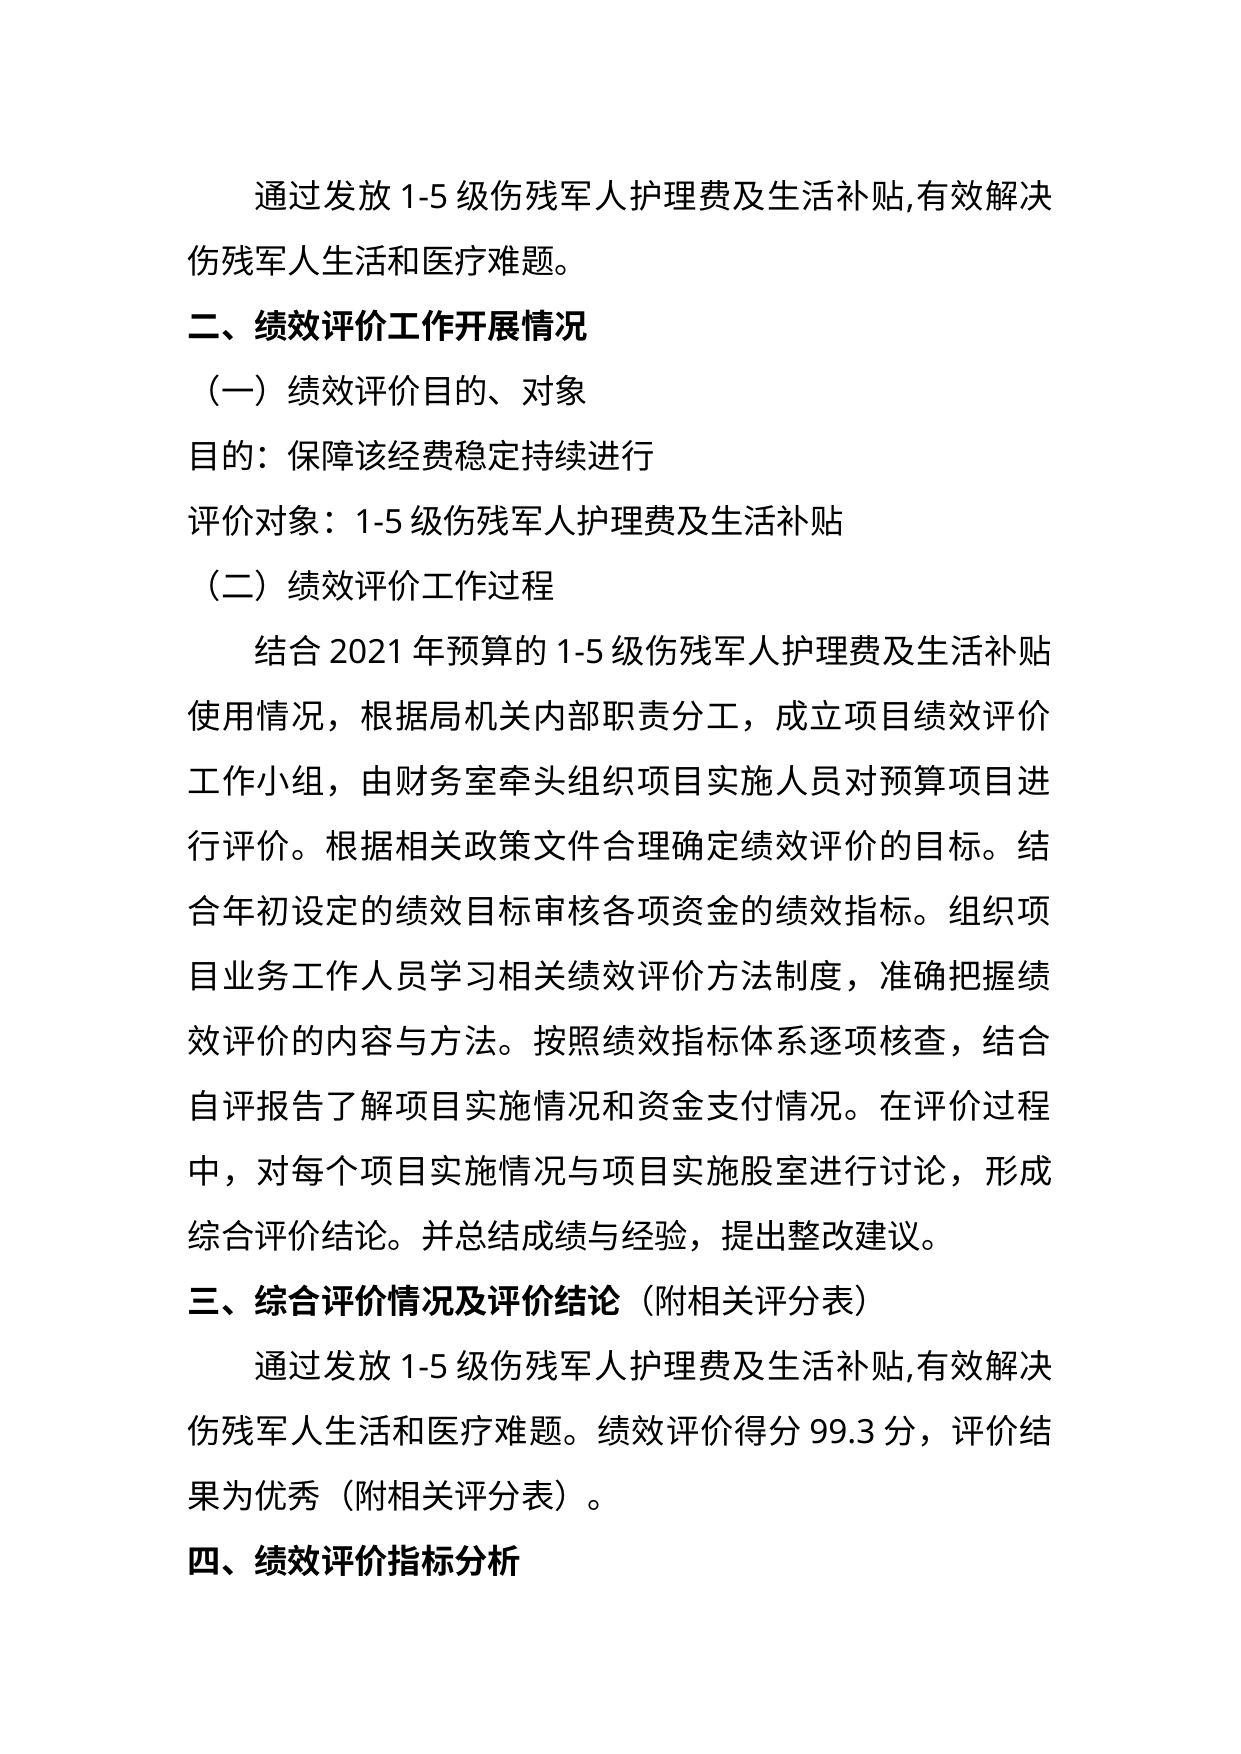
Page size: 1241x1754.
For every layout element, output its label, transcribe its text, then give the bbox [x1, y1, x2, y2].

list 绩效评价工作开展情况 [187, 292, 1053, 357]
text 结合2021年预算的1-5级伤残军人护理费及生活补贴使用情况，根据局机关内部职责分工，成立项目绩效评价工作小组，由财务室牵头组织项目实施人员对预算项目进行评价。根据相关政策文件合理确定绩效评价的目标。结合年初设定的绩效目标审核各项资金的绩效指标。组织项目业务工作人员学习相关绩效评价方法制度，准确把握绩效评价的内容与方法。按照绩效指标体系逐项核查，结合自评报告了解项目实施情况和资金支付情况。在评价过程中，对每个项目实施情况与项目实施股室进行讨论，形成综合评价结论。并总结成绩与经验，提出整改建议。 [187, 617, 1053, 1267]
list （一）绩效评价目的、对象 [187, 357, 1053, 422]
list 通过发放1-5级伤残军人护理费及生活补贴,有效解决伤残军人生活和医疗难题。 [187, 162, 1053, 292]
text 目的：保障该经费稳定持续进行 [187, 422, 1053, 487]
text 四、绩效评价指标分析 [187, 1527, 1053, 1592]
list （二）绩效评价工作过程 [187, 552, 1053, 617]
text 通过发放1-5级伤残军人护理费及生活补贴,有效解决伤残军人生活和医疗难题。绩效评价得分99.3分，评价结果为优秀（附相关评分表）。 [187, 1332, 1053, 1527]
text 三、综合评价情况及评价结论（附相关评分表） [187, 1267, 1053, 1332]
text 评价对象：1-5级伤残军人护理费及生活补贴 [187, 487, 1053, 552]
